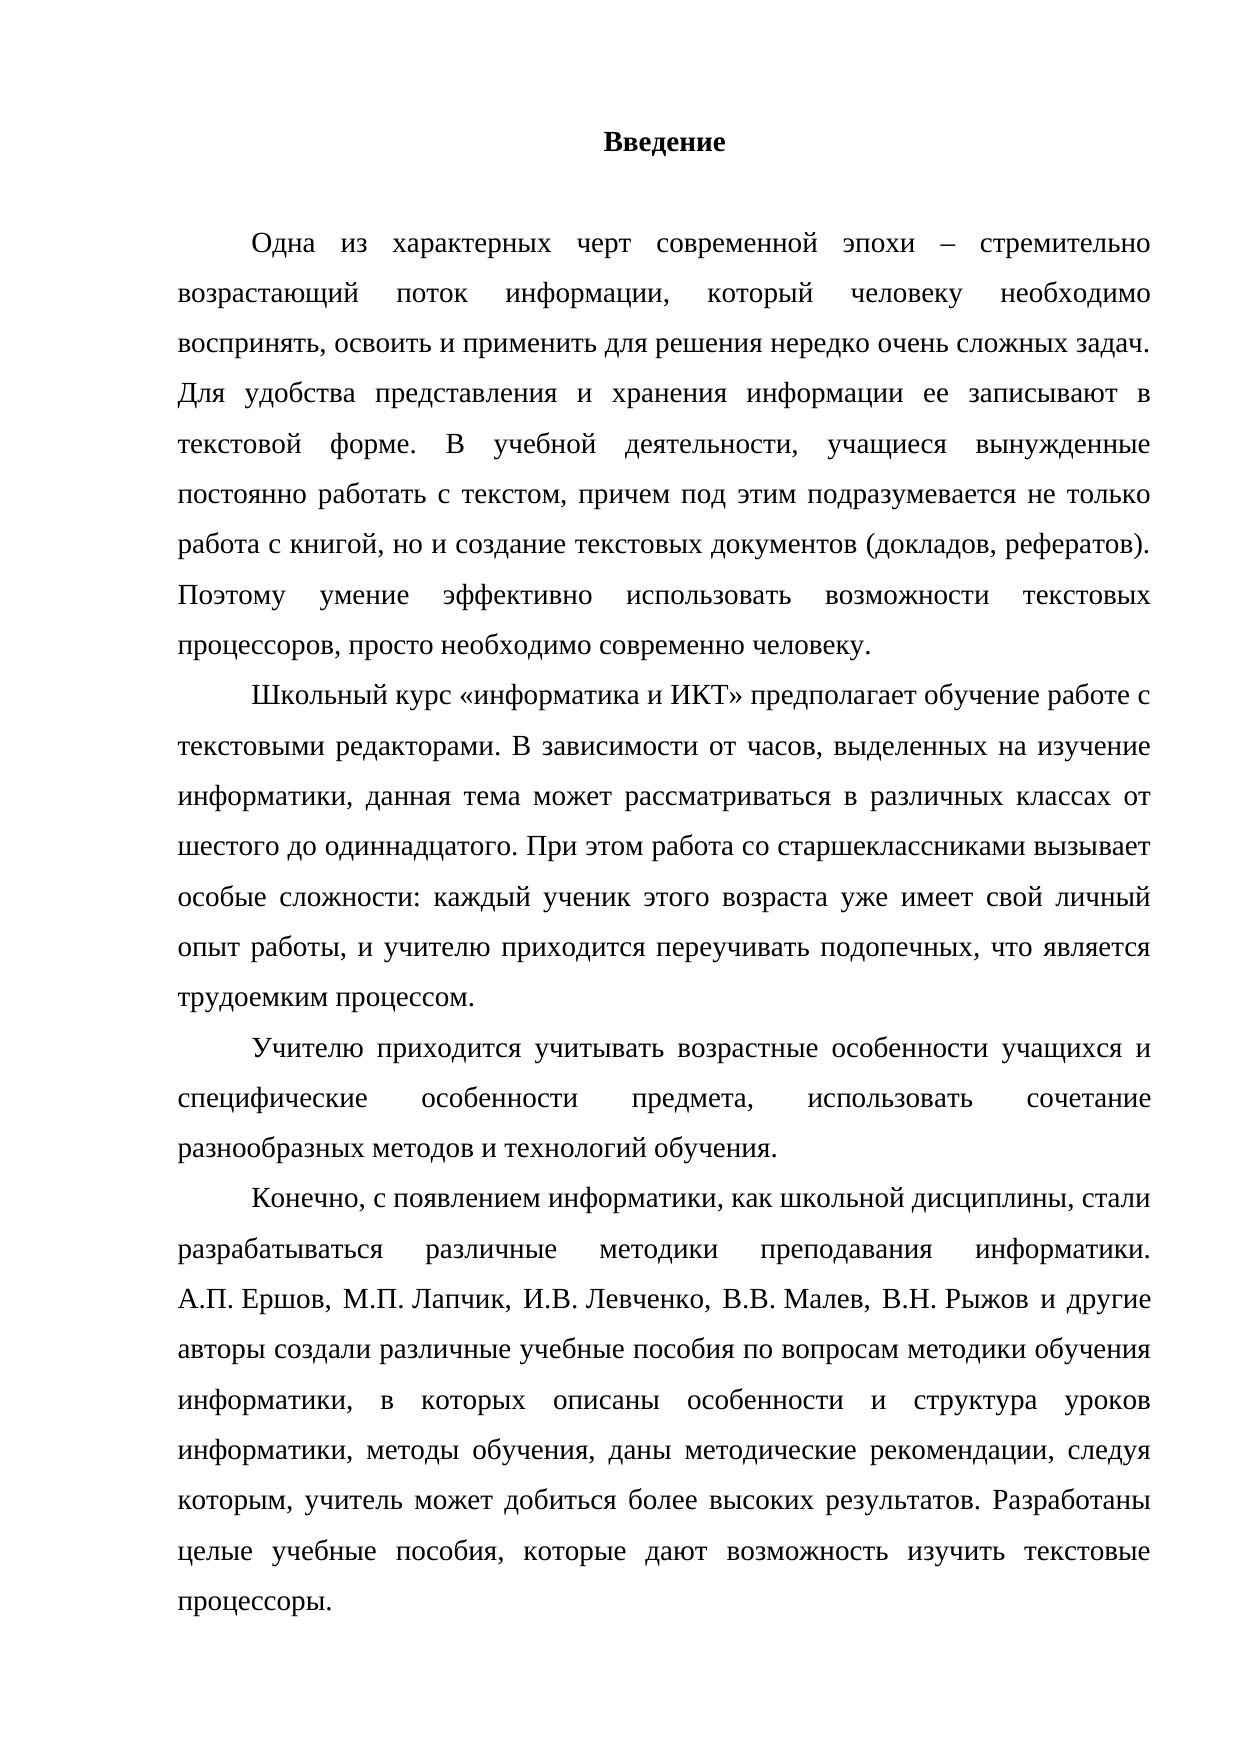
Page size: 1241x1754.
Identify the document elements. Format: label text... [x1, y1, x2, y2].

text Школьный курс «информатика и ИКТ» предполагает обучение работе с текстовыми редакторами. В зависимости от часов, выделенных на изучение информатики, данная тема может рассматриваться в различных классах от шестого до одиннадцатого. При этом работа со старшеклассниками вызывает особые сложности: каждый ученик этого возраста уже имеет свой личный опыт работы, и учителю приходится переучивать подопечных, что является трудоемким процессом. [177, 677, 1152, 1013]
text Введение [177, 124, 1152, 158]
text Одна из характерных черт современной эпохи – стремительно возрастающий поток информации, который человеку необходимо воспринять, освоить и применить для решения нередко очень сложных задач. Для удобства представления и хранения информации ее записывают в текстовой форме. В учебной деятельности, учащиеся вынужденные постоянно работать с текстом, причем под этим подразумевается не только работа с книгой, но и создание текстовых документов (докладов, рефератов). Поэтому умение эффективно использовать возможности текстовых процессоров, просто необходимо современно человеку. [177, 225, 1152, 661]
text Учителю приходится учитывать возрастные особенности учащихся и специфические особенности предмета, использовать сочетание разнообразных методов и технологий обучения. [177, 1030, 1152, 1164]
text Конечно, с появлением информатики, как школьной дисциплины, стали разрабатываться различные методики преподавания информатики. А.П. Ершов, М.П. Лапчик, И.В. Левченко, В.В. Малев, В.Н. Рыжов и другие авторы создали различные учебные пособия по вопросам методики обучения информатики, в которых описаны особенности и структура уроков информатики, методы обучения, даны методические рекомендации, следуя которым, учитель может добиться более высоких результатов. Разработаны целые учебные пособия, которые дают возможность изучить текстовые процессоры. [177, 1181, 1152, 1617]
